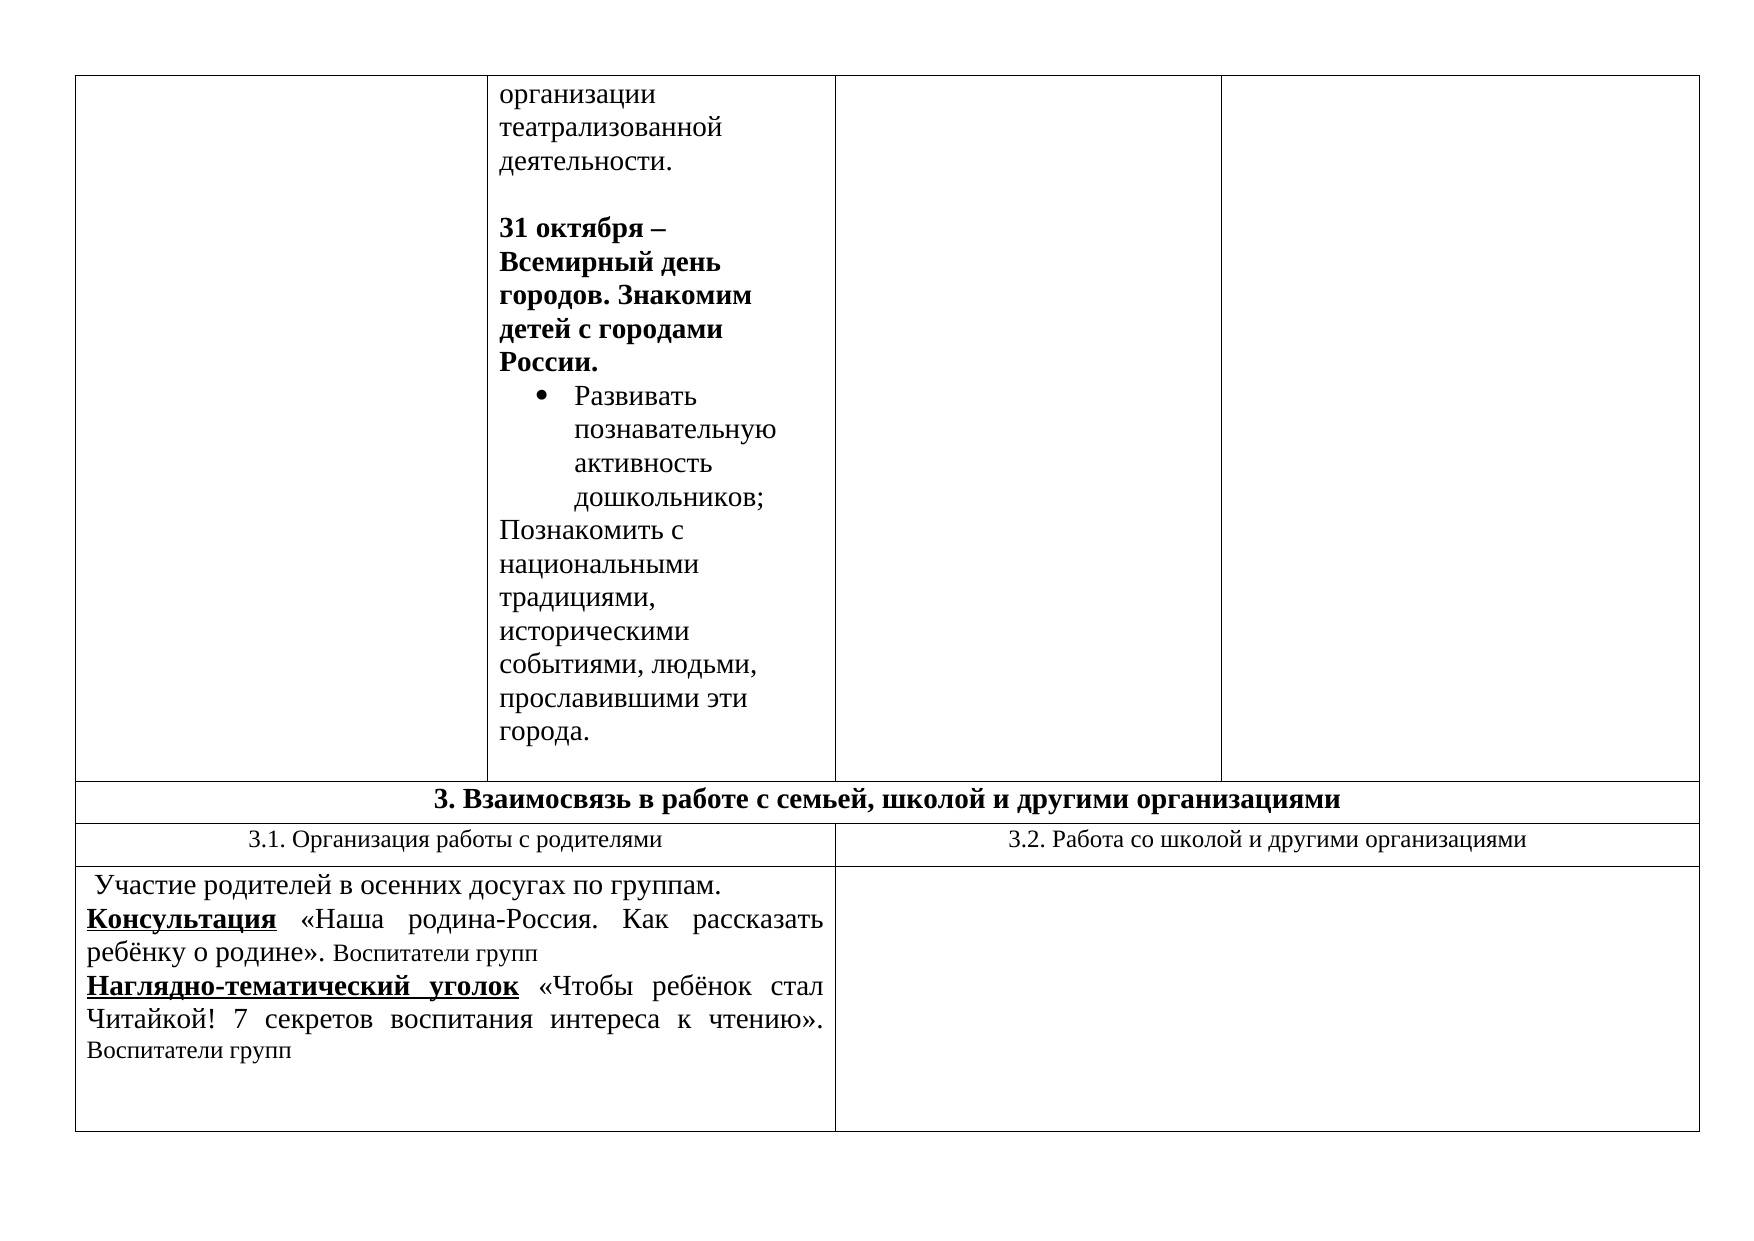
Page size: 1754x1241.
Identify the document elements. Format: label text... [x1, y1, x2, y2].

table_cell 3.1. Организация работы с родителями [76, 824, 835, 866]
table_cell 3. Взаимосвязь в работе с семьей, школой и другими организациями [76, 782, 1699, 823]
table_cell 3.2. Работа со школой и другими организациями [836, 824, 1699, 866]
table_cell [76, 867, 835, 1131]
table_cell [1222, 76, 1699, 781]
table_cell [836, 76, 1221, 781]
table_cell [76, 76, 487, 781]
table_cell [488, 76, 835, 781]
table_cell [836, 867, 1699, 1131]
